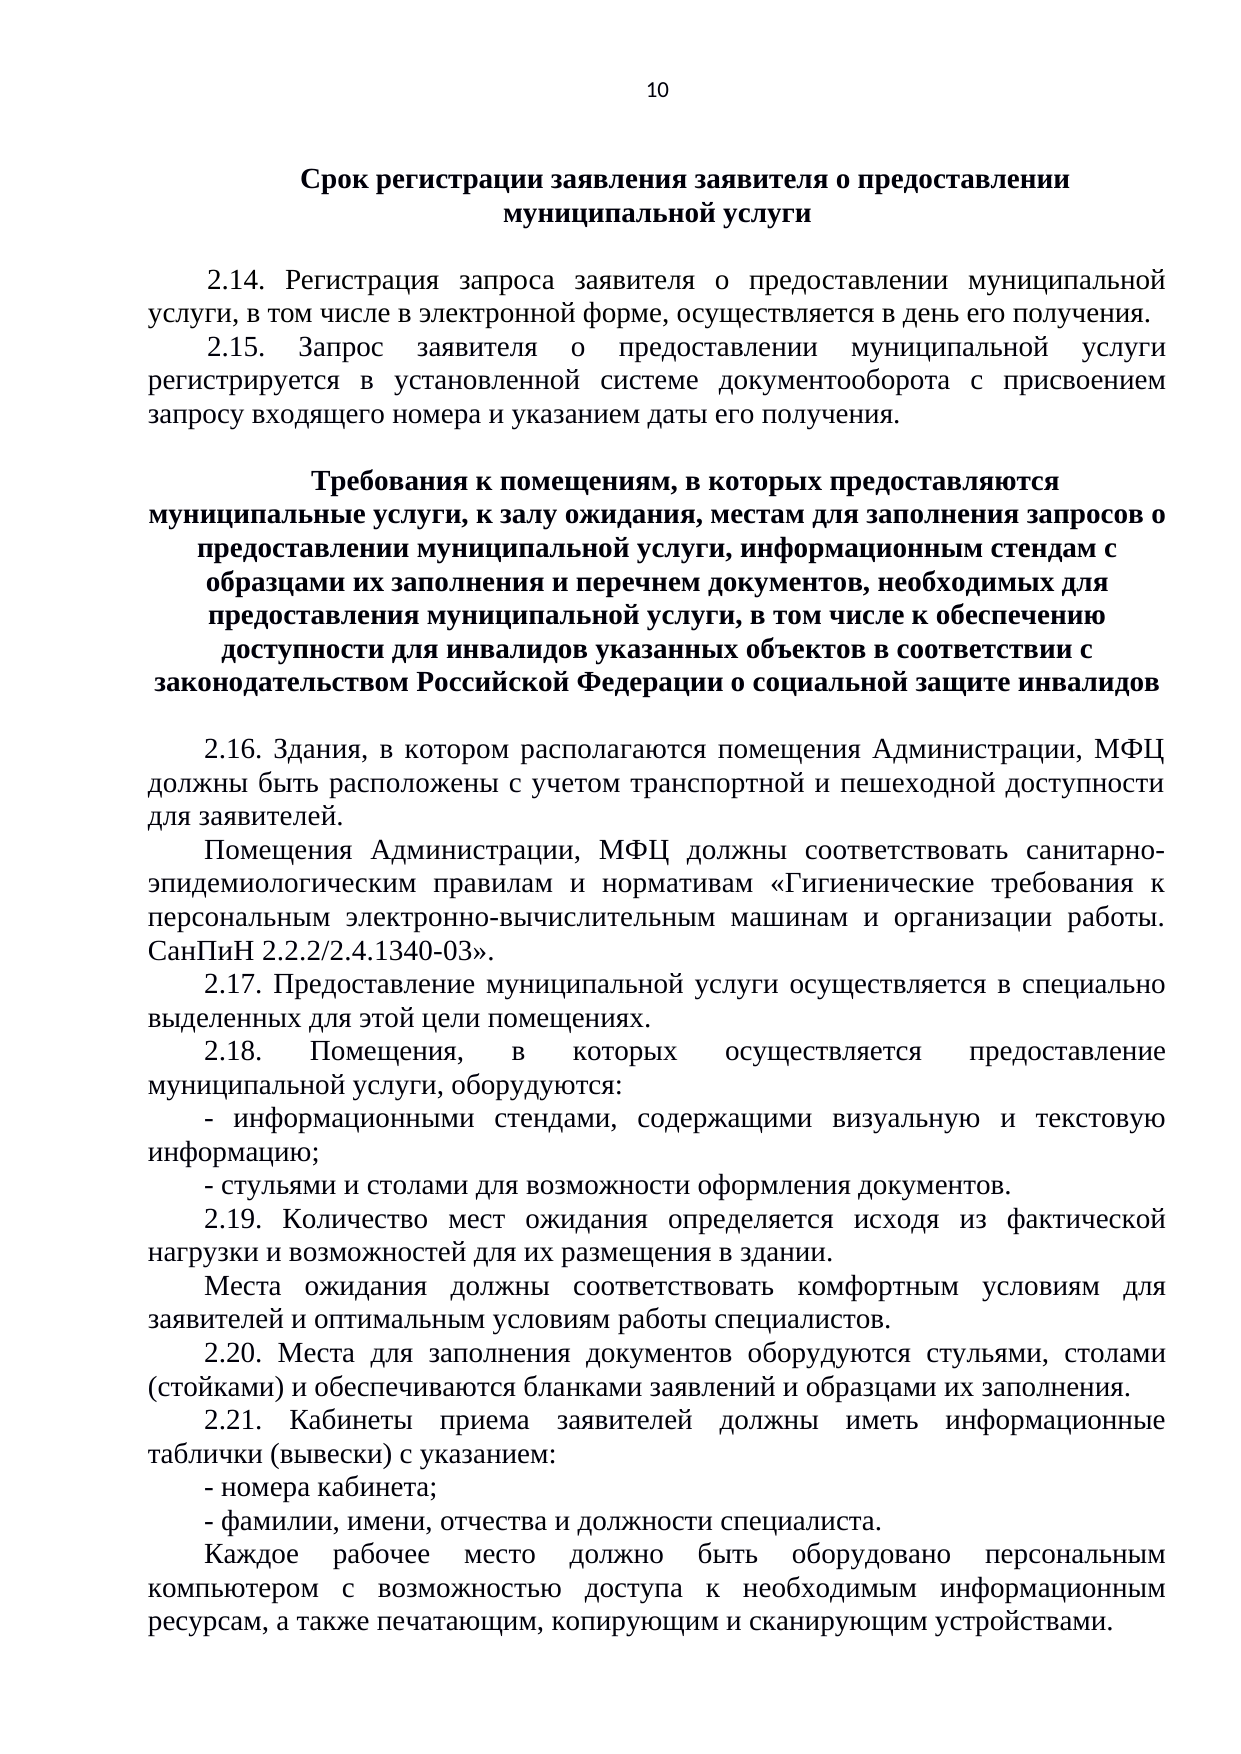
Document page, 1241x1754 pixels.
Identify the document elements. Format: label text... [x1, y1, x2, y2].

text Требования к помещениям, в которых предоставляются муниципальные услуги, к залу ожидания, местам для заполнения запросов о предоставлении муниципальной услуги, информационным стендам с образцами их заполнения и перечнем документов, необходимых для предоставления муниципальной услуги, в том числе к обеспечению доступности для инвалидов указанных объектов в соответствии с законодательством Российской Федерации о социальной защите инвалидов [148, 463, 1167, 698]
text - информационными стендами, содержащими визуальную и текстовую информацию; [148, 1100, 1167, 1167]
text - номера кабинета; [148, 1469, 1167, 1503]
text 2.18. Помещения, в которых осуществляется предоставление муниципальной услуги, оборудуются: [148, 1033, 1167, 1100]
text 2.14. Регистрация запроса заявителя о предоставлении муниципальной услуги, в том числе в электронной форме, осуществляется в день его получения. [148, 262, 1167, 329]
text 2.19. Количество мест ожидания определяется исходя из фактической нагрузки и возможностей для их размещения в здании. [148, 1201, 1167, 1268]
text Срок регистрации заявления заявителя о предоставлении муниципальной услуги [148, 161, 1167, 228]
text 2.16. Здания, в котором располагаются помещения Администрации, МФЦ должны быть расположены с учетом транспортной и пешеходной доступности для заявителей. [148, 731, 1167, 832]
text 2.21. Кабинеты приема заявителей должны иметь информационные таблички (вывески) с указанием: [148, 1402, 1167, 1469]
text 2.17. Предоставление муниципальной услуги осуществляется в специально выделенных для этой цели помещениях. [148, 966, 1167, 1033]
text - стульями и столами для возможности оформления документов. [148, 1167, 1167, 1201]
text Места ожидания должны соответствовать комфортным условиям для заявителей и оптимальным условиям работы специалистов. [148, 1268, 1167, 1335]
text Помещения Администрации, МФЦ должны соответствовать санитарно-эпидемиологическим правилам и нормативам «Гигиенические требования к персональным электронно-вычислительным машинам и организации работы. СанПиН 2.2.2/2.4.1340-03». [148, 832, 1167, 966]
text 2.15. Запрос заявителя о предоставлении муниципальной услуги регистрируется в установленной системе документооборота с присвоением запросу входящего номера и указанием даты его получения. [148, 329, 1167, 429]
text - фамилии, имени, отчества и должности специалиста. [148, 1503, 1167, 1536]
text Каждое рабочее место должно быть оборудовано персональным компьютером с возможностью доступа к необходимым информационным ресурсам, а также печатающим, копирующим и сканирующим устройствами. [148, 1536, 1167, 1637]
text 2.20. Места для заполнения документов оборудуются стульями, столами (стойками) и обеспечиваются бланками заявлений и образцами их заполнения. [148, 1335, 1167, 1402]
